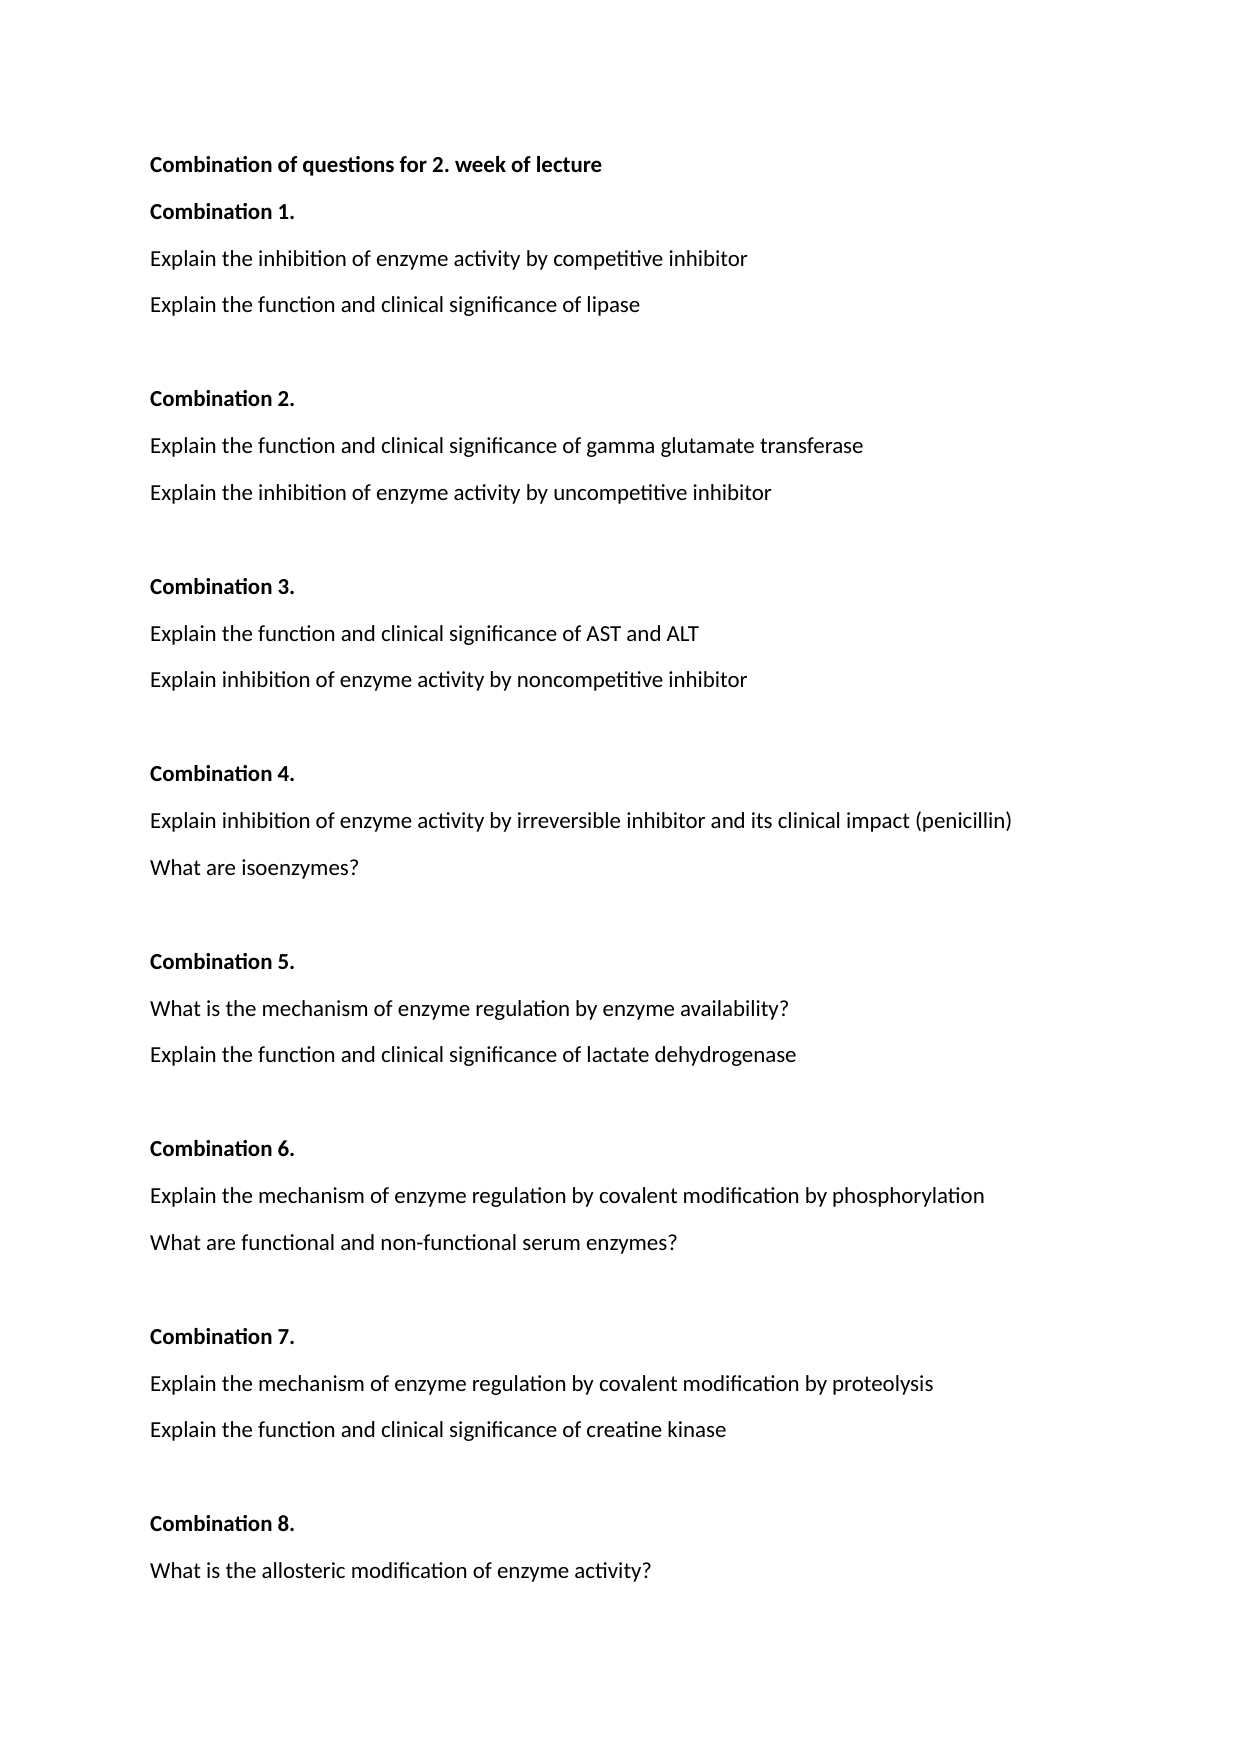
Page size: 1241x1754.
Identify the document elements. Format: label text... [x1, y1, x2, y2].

text Explain inhibition of enzyme activity by irreversible inhibitor and its clinical impact (penicillin) [150, 806, 1090, 834]
text What is the allosteric modification of enzyme activity? [150, 1556, 1090, 1584]
text Explain the mechanism of enzyme regulation by covalent modification by phosphorylation [150, 1181, 1090, 1209]
text Combination 4. [150, 759, 1090, 787]
text Explain inhibition of enzyme activity by noncompetitive inhibitor [150, 666, 1090, 694]
text Explain the function and clinical significance of gamma glutamate transferase [150, 431, 1090, 459]
text Combination 8. [150, 1509, 1090, 1537]
text Combination 6. [150, 1134, 1090, 1162]
text Explain the function and clinical significance of creatine kinase [150, 1416, 1090, 1444]
text Combination 7. [150, 1322, 1090, 1350]
text Explain the inhibition of enzyme activity by competitive inhibitor [150, 244, 1090, 272]
text Explain the inhibition of enzyme activity by uncompetitive inhibitor [150, 478, 1090, 506]
text Combination 2. [150, 384, 1090, 412]
text Combination 1. [150, 197, 1090, 225]
text What are isoenzymes? [150, 853, 1090, 881]
text Combination 3. [150, 572, 1090, 600]
text What are functional and non-functional serum enzymes? [150, 1228, 1090, 1256]
text Explain the function and clinical significance of lactate dehydrogenase [150, 1041, 1090, 1069]
text Explain the function and clinical significance of AST and ALT [150, 619, 1090, 647]
text Explain the function and clinical significance of lipase [150, 291, 1090, 319]
text Explain the mechanism of enzyme regulation by covalent modification by proteolysis [150, 1369, 1090, 1397]
text Combination of questions for 2. week of lecture [150, 150, 1090, 178]
text What is the mechanism of enzyme regulation by enzyme availability? [150, 994, 1090, 1022]
text Combination 5. [150, 947, 1090, 975]
